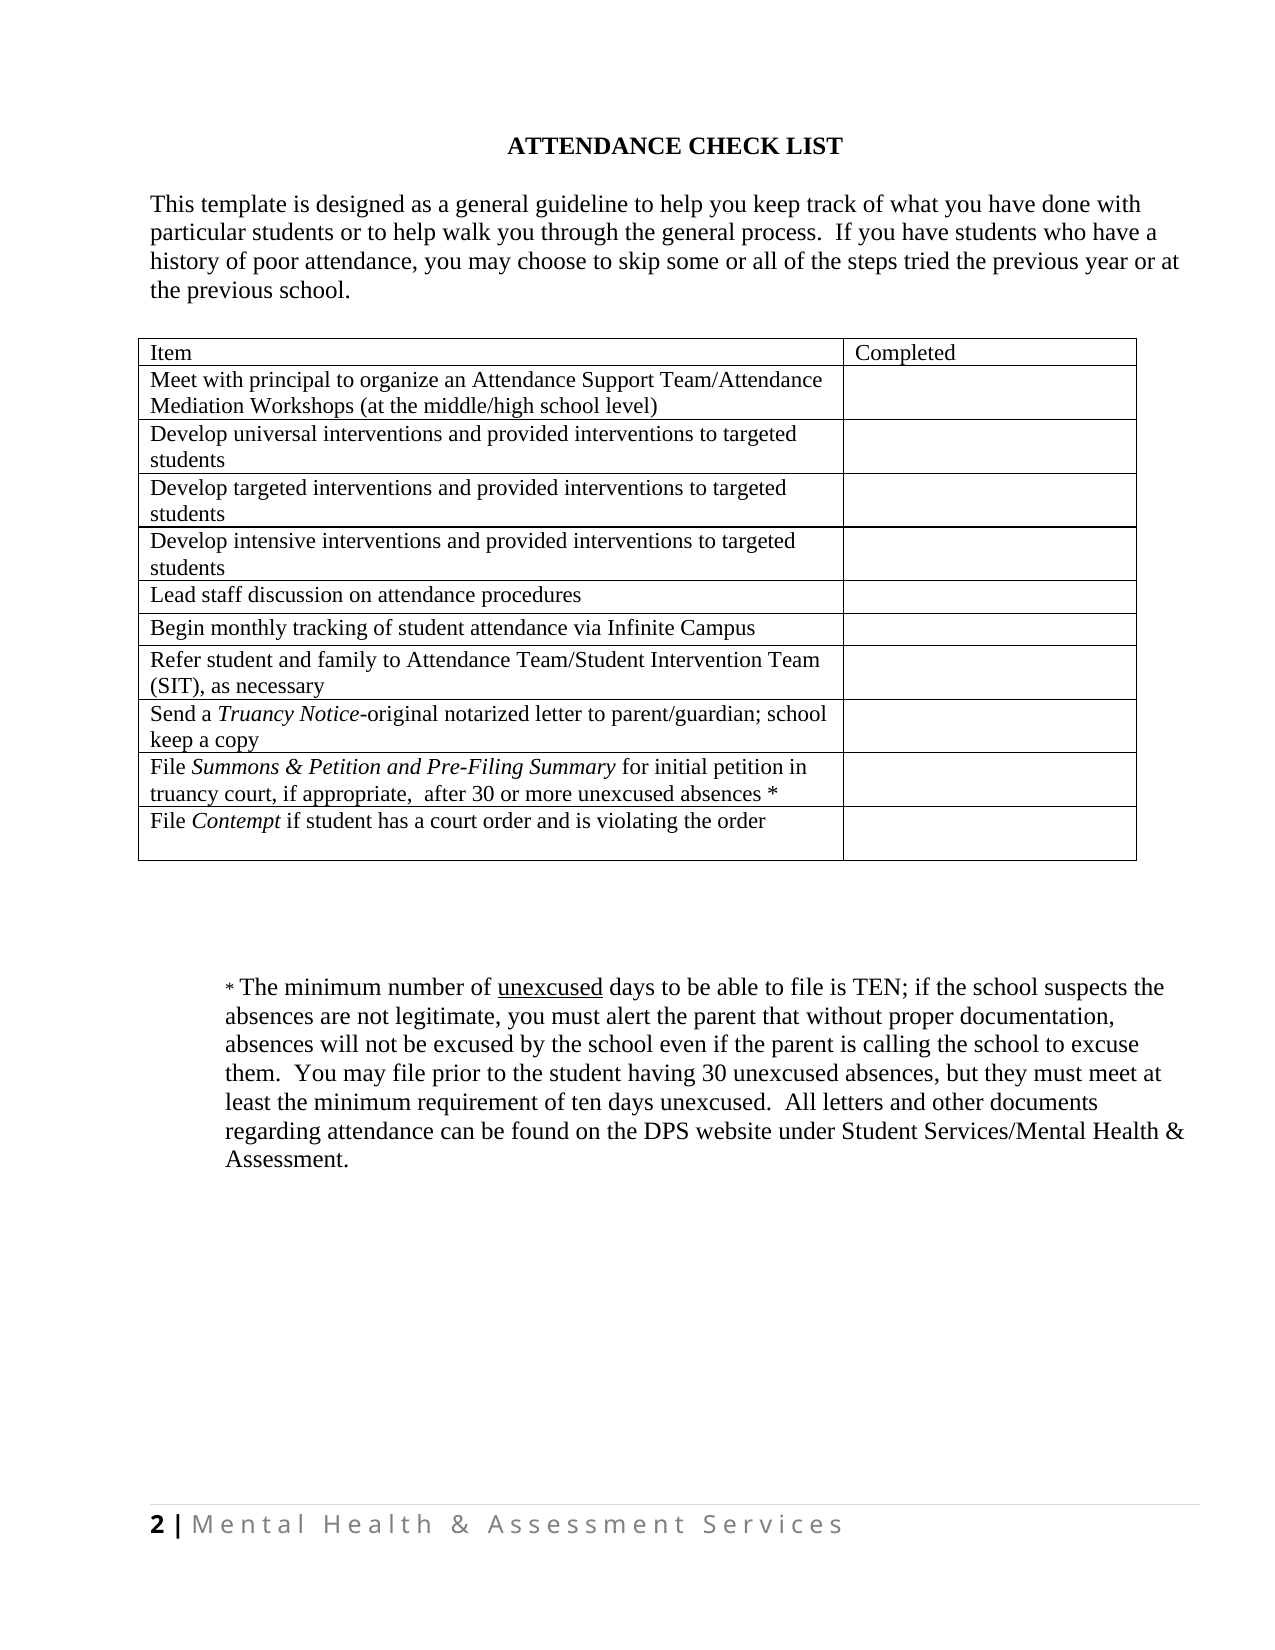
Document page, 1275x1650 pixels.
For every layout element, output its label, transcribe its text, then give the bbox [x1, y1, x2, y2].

table_cell [844, 700, 1136, 752]
table_cell Send a Truancy Notice-original notarized letter to parent/guardian; school keep a copy [139, 700, 843, 752]
text ATTENDANCE CHECK LIST [150, 131, 1200, 160]
table_cell Meet with principal to organize an Attendance Support Team/Attendance Mediation Workshops (at the middle/high school level) [139, 366, 843, 419]
table_cell File Contempt if student has a court order and is violating the order [139, 807, 843, 860]
table_cell [844, 614, 1136, 645]
table_cell [844, 528, 1136, 580]
table_cell Develop targeted interventions and provided interventions to targeted students [139, 474, 843, 526]
table_cell [844, 420, 1136, 473]
table_cell Begin monthly tracking of student attendance via Infinite Campus [139, 614, 843, 645]
table_header Item [139, 339, 843, 365]
table_header Completed [844, 339, 1136, 365]
table_cell Develop intensive interventions and provided interventions to targeted students [139, 528, 843, 580]
table_cell [844, 646, 1136, 698]
text This template is designed as a general guideline to help you keep track of what you have done with particular students or to help walk you through the general process. If you have students who have a history of poor attendance, you may choose to skip some or all of the steps tried the previous year or at the previous school. [150, 189, 1200, 304]
table_cell [844, 807, 1136, 860]
list * The minimum number of unexcused days to be able to file is TEN; if the school suspects the absences are not legitimate, you must alert the parent that without proper documentation, absences will not be excused by the school even if the parent is calling the school to excuse them. You may file prior to the student having 30 unexcused absences, but they must meet at least the minimum requirement of ten days unexcused. All letters and other documents regarding attendance can be found on the DPS website under Student Services/Mental Health & Assessment. [225, 972, 1200, 1173]
table_cell [844, 753, 1136, 806]
table_cell Develop universal interventions and provided interventions to targeted students [139, 420, 843, 473]
table_cell [844, 474, 1136, 526]
table_cell [844, 581, 1136, 612]
table_cell Lead staff discussion on attendance procedures [139, 581, 843, 612]
table_cell [844, 366, 1136, 419]
table_cell Refer student and family to Attendance Team/Student Intervention Team (SIT), as necessary [139, 646, 843, 698]
table_cell File Summons & Petition and Pre-Filing Summary for initial petition in truancy court, if appropriate, after 30 or more unexcused absences * [139, 753, 843, 806]
